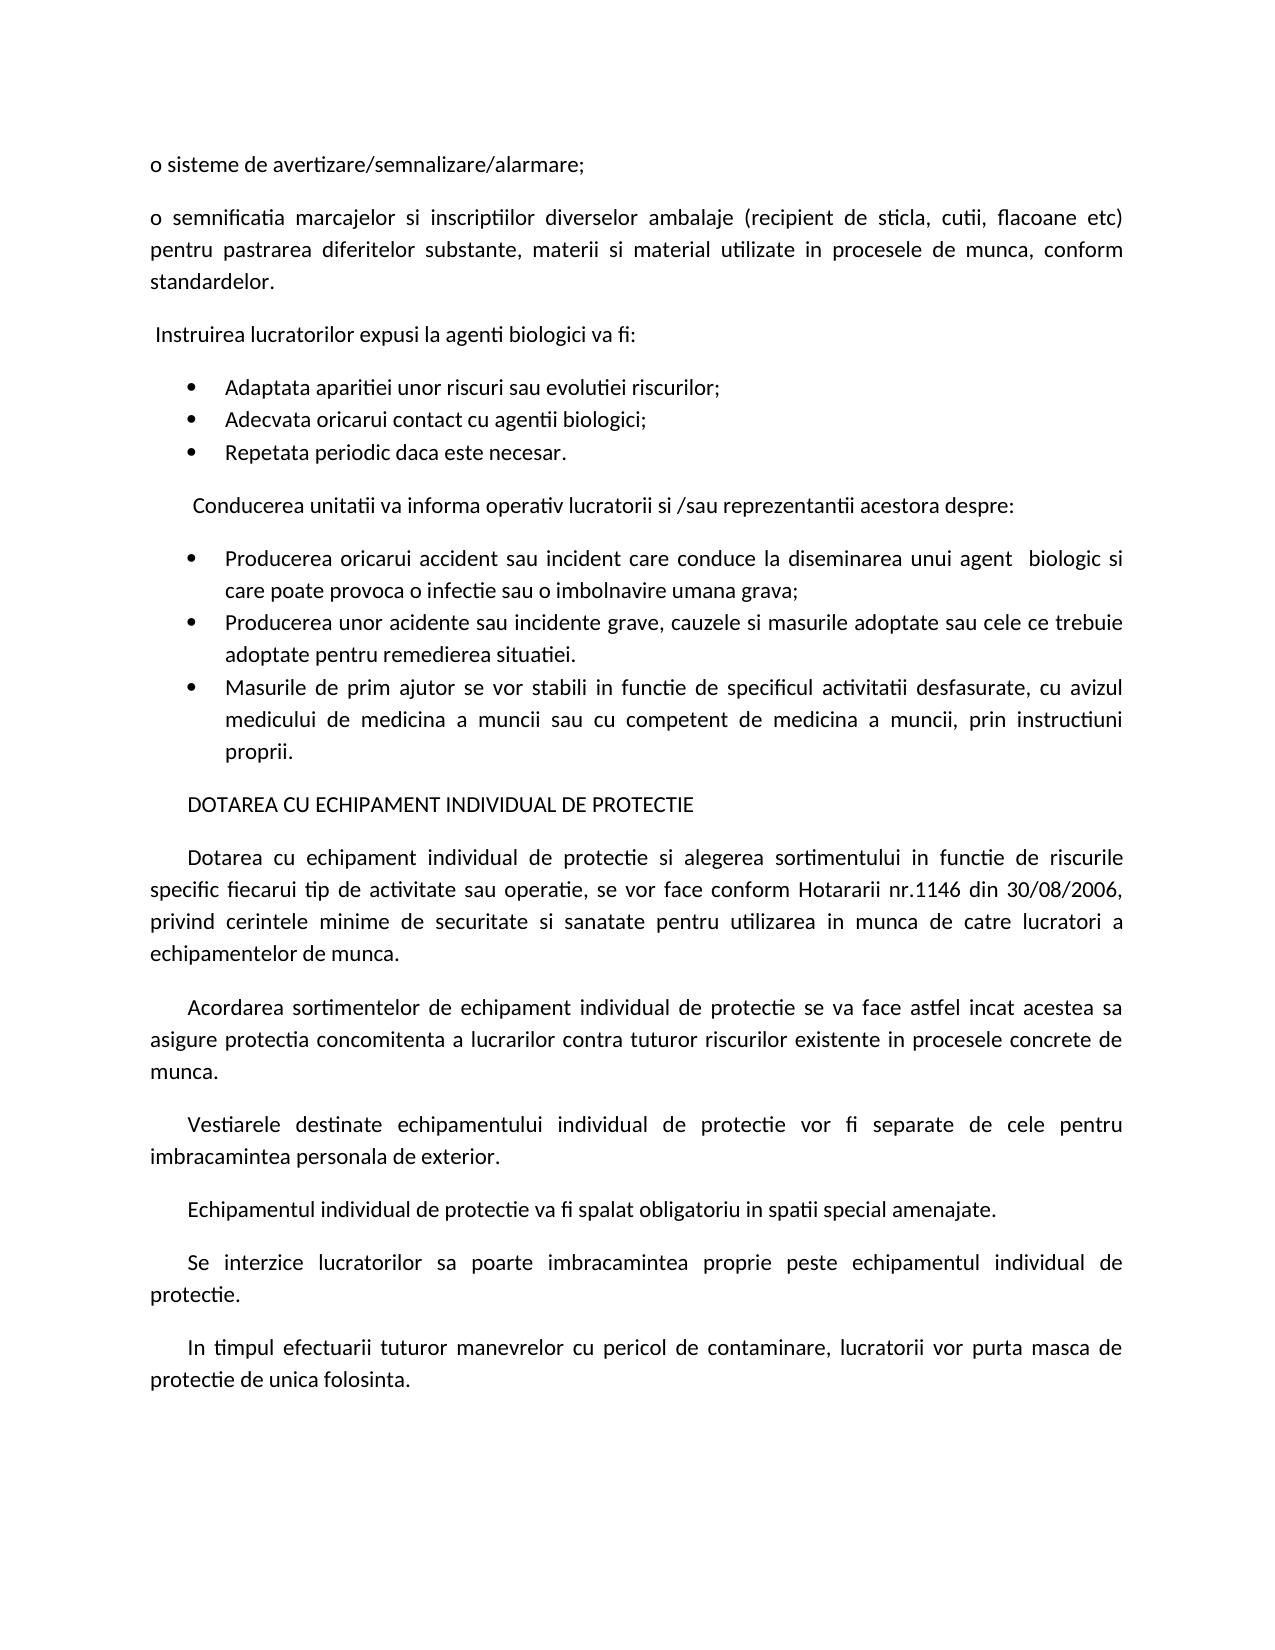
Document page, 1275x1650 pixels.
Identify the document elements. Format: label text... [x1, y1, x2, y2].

text Conducerea unitatii va informa operativ lucratorii si /sau reprezentantii acestora despre: [150, 491, 1125, 519]
list Producerea oricarui accident sau incident care conduce la diseminarea unui agent biologic si care poate provoca o infectie sau o imbolnavire umana grava; [187, 544, 1125, 604]
text Echipamentul individual de protectie va fi spalat obligatoriu in spatii special amenajate. [150, 1195, 1125, 1223]
text o sisteme de avertizare/semnalizare/alarmare; [150, 150, 1125, 178]
list Adaptata aparitiei unor riscuri sau evolutiei riscurilor; [187, 373, 1125, 401]
text DOTAREA CU ECHIPAMENT INDIVIDUAL DE PROTECTIE [150, 790, 1125, 818]
text Instruirea lucratorilor expusi la agenti biologici va fi: [150, 320, 1125, 348]
list Repetata periodic daca este necesar. [187, 438, 1125, 466]
text Vestiarele destinate echipamentului individual de protectie vor fi separate de cele pentru imbracamintea personala de exterior. [150, 1110, 1125, 1170]
text In timpul efectuarii tuturor manevrelor cu pericol de contaminare, lucratorii vor purta masca de protectie de unica folosinta. [150, 1333, 1125, 1394]
text Se interzice lucratorilor sa poarte imbracamintea proprie peste echipamentul individual de protectie. [150, 1248, 1125, 1308]
list Adecvata oricarui contact cu agentii biologici; [187, 406, 1125, 434]
text Acordarea sortimentelor de echipament individual de protectie se va face astfel incat acestea sa asigure protectia concomitenta a lucrarilor contra tuturor riscurilor existente in procesele concrete de munca. [150, 993, 1125, 1085]
text Dotarea cu echipament individual de protectie si alegerea sortimentului in functie de riscurile specific fiecarui tip de activitate sau operatie, se vor face conform Hotararii nr.1146 din 30/08/2006, privind cerintele minime de securitate si sanatate pentru utilizarea in munca de catre lucratori a echipamentelor de munca. [150, 843, 1125, 968]
text o semnificatia marcajelor si inscriptiilor diverselor ambalaje (recipient de sticla, cutii, flacoane etc) pentru pastrarea diferitelor substante, materii si material utilizate in procesele de munca, conform standardelor. [150, 203, 1125, 295]
list Producerea unor acidente sau incidente grave, cauzele si masurile adoptate sau cele ce trebuie adoptate pentru remedierea situatiei. [187, 608, 1125, 668]
list Masurile de prim ajutor se vor stabili in functie de specificul activitatii desfasurate, cu avizul medicului de medicina a muncii sau cu competent de medicina a muncii, prin instructiuni proprii. [187, 673, 1125, 765]
